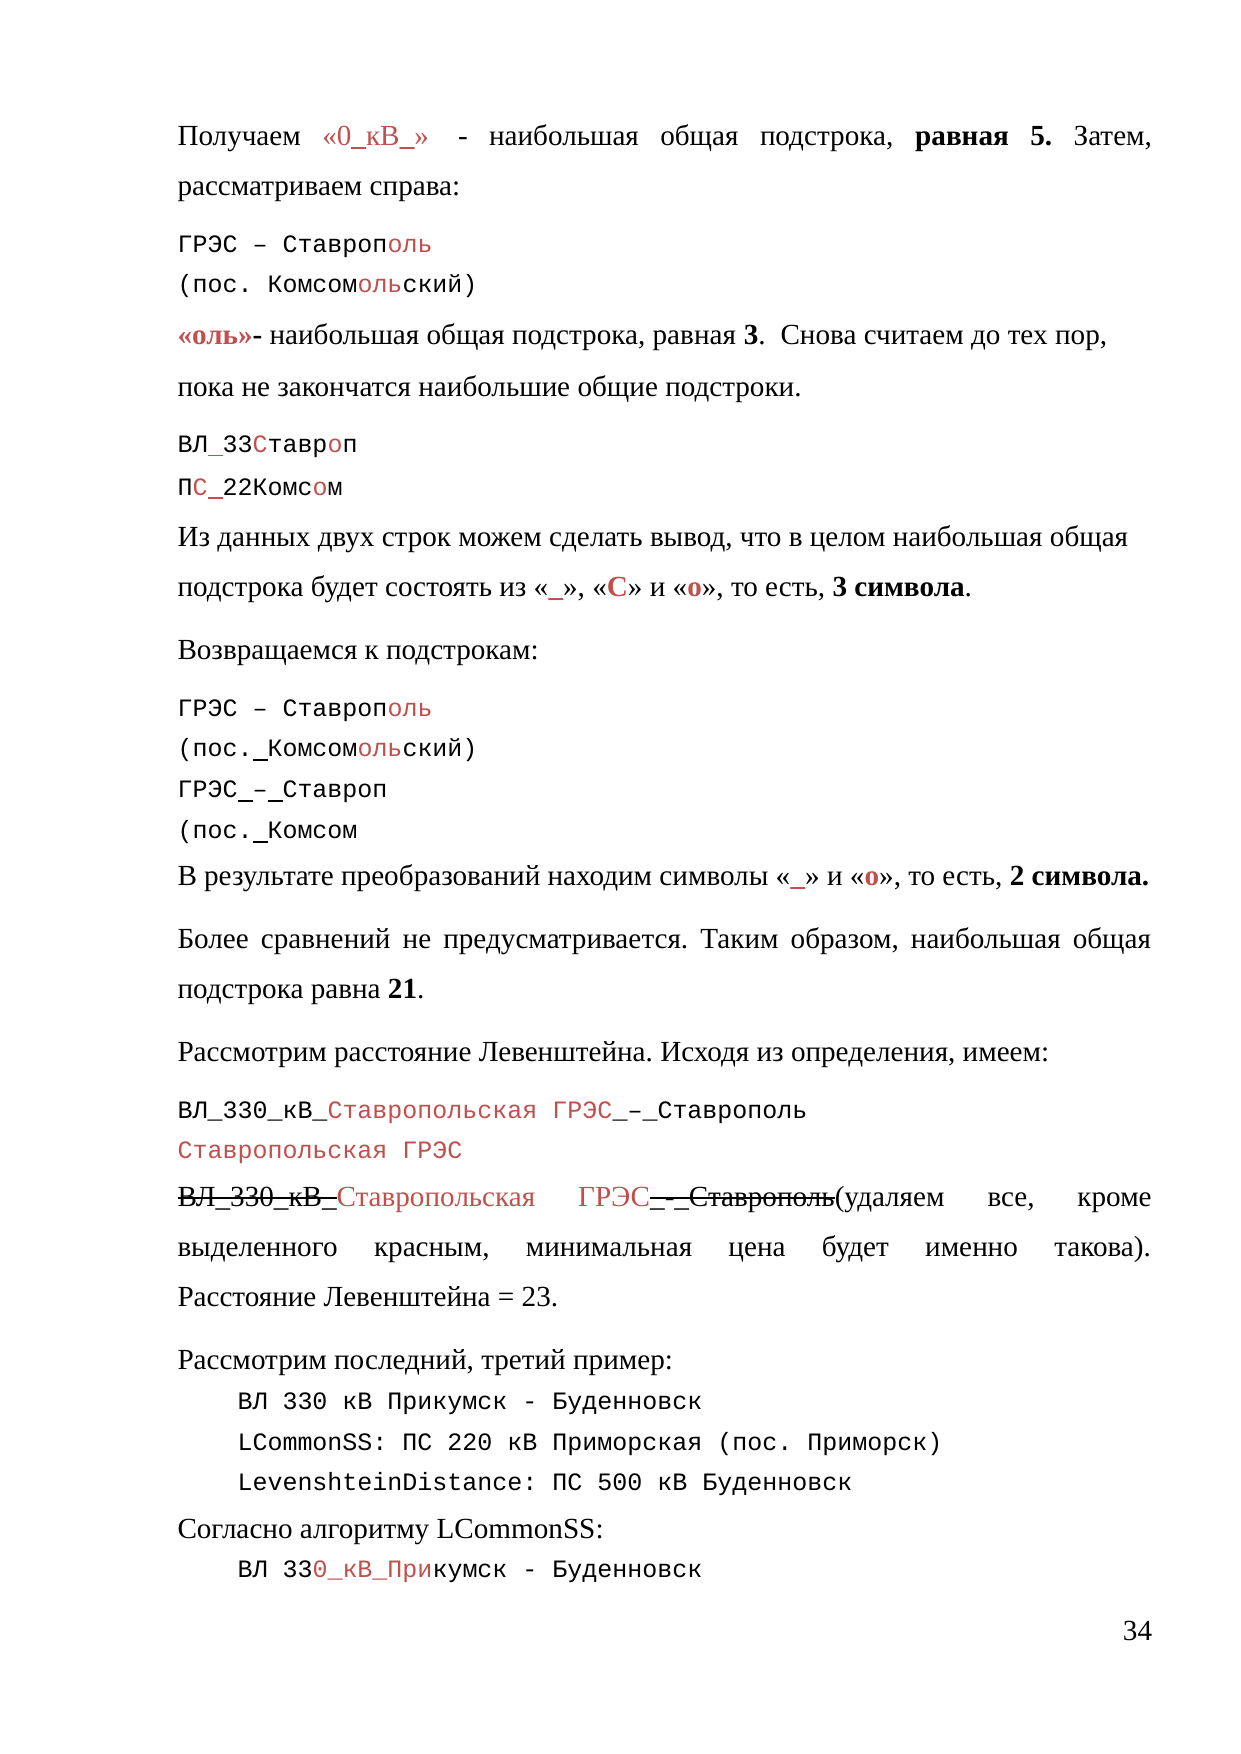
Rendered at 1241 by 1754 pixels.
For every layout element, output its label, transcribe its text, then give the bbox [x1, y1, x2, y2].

text В результате преобразований находим символы «_» и «о», то есть, 2 символа. [177, 858, 1152, 892]
text ВЛ 330_кВ_Прикумск - Буденновск [177, 1557, 1152, 1585]
text ГРЭС – Ставрополь [177, 695, 1152, 723]
text Получаем «0_кВ_» - наибольшая общая подстрока, равная 5. Затем, рассматриваем справа: [177, 118, 1152, 202]
text Более сравнений не предусматривается. Таким образом, наибольшая общая подстрока равна 21. [177, 921, 1152, 1005]
text Ставропольская ГРЭС [177, 1138, 1152, 1166]
text Рассмотрим последний, третий пример: [177, 1342, 1152, 1376]
text Согласно алгоритму LCommonSS: [177, 1511, 1152, 1544]
text ГРЭС – Ставроп [177, 777, 1152, 805]
text ГРЭС – Ставрополь [177, 231, 1152, 259]
text LCommonSS: ПС 220 кВ Приморская (пос. Приморск) [177, 1429, 1152, 1457]
text ВЛ 33Ставроп ПС 22Комсом Из данных двух строк можем сделать вывод, что в целом наибольшая общая подстрока будет состоять из «_», «С» и «о», то есть, 3 символа. [177, 432, 1152, 603]
text Возвращаемся к подстрокам: [177, 632, 1152, 666]
text ВЛ_330_кВ_Ставропольская ГРЭС_–_Ставрополь [177, 1097, 1152, 1126]
text ВЛ_330_кВ_Ставропольская ГРЭС_-_Ставрополь(удаляем все, кроме выделенного красным, минимальная цена будет именно такова). Расстояние Левенштейна = 23. [177, 1179, 1152, 1313]
text (пос. Комсомольский) [177, 736, 1152, 764]
text ВЛ 330 кВ Прикумск - Буденновск [177, 1388, 1152, 1417]
text LevenshteinDistance: ПС 500 кВ Буденновск [177, 1470, 1152, 1498]
text Рассмотрим расстояние Левенштейна. Исходя из определения, имеем: [177, 1034, 1152, 1068]
text (пос. Комсом [177, 818, 1152, 846]
text (пос. Комсомольский) «оль»- наибольшая общая подстрока, равная 3. Снова считаем до тех пор, пока не закончатся наибольшие общие подстроки. [177, 272, 1152, 402]
